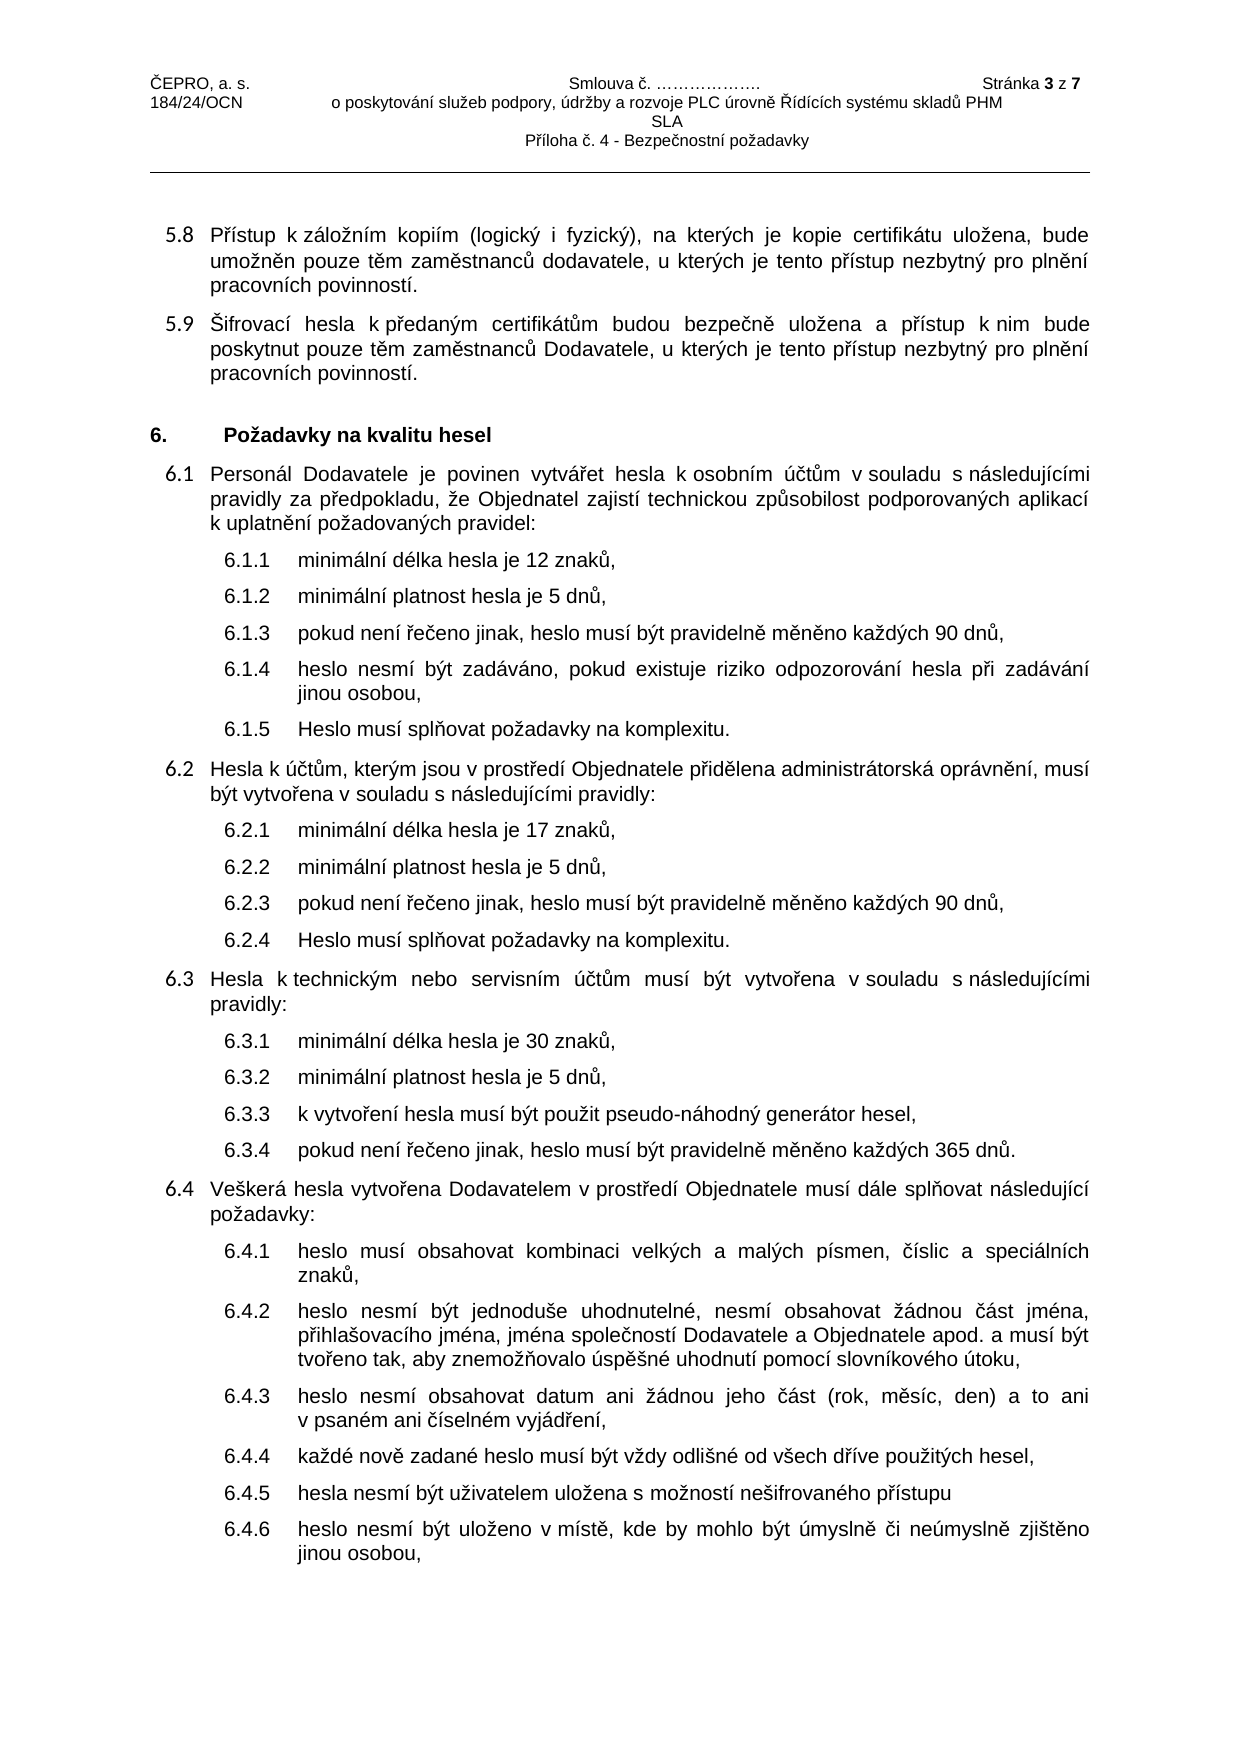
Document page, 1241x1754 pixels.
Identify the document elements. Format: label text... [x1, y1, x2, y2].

list minimální délka hesla je 17 znaků, [224, 818, 1090, 842]
list pokud není řečeno jinak, heslo musí být pravidelně měněno každých 90 dnů, [224, 620, 1090, 644]
list Hesla k účtům, kterým jsou v prostředí Objednatele přidělena administrátorská oprávnění, musí být vytvořena v souladu s následujícími pravidly: [165, 754, 1090, 806]
list Heslo musí splňovat požadavky na komplexitu. [224, 927, 1090, 951]
list pokud není řečeno jinak, heslo musí být pravidelně měněno každých 365 dnů. [224, 1138, 1090, 1162]
list minimální délka hesla je 12 znaků, [224, 547, 1090, 571]
list heslo musí obsahovat kombinaci velkých a malých písmen, číslic a speciálních znaků, [224, 1239, 1090, 1287]
subtitle Požadavky na kvalitu hesel [150, 422, 1090, 446]
list heslo nesmí být uloženo v místě, kde by mohlo být úmyslně či neúmyslně zjištěno jinou osobou, [224, 1517, 1090, 1565]
list k vytvoření hesla musí být použit pseudo-náhodný generátor hesel, [224, 1101, 1090, 1125]
list Heslo musí splňovat požadavky na komplexitu. [224, 717, 1090, 741]
list minimální platnost hesla je 5 dnů, [224, 1065, 1090, 1089]
list pokud není řečeno jinak, heslo musí být pravidelně měněno každých 90 dnů, [224, 891, 1090, 915]
list hesla nesmí být uživatelem uložena s možností nešifrovaného přístupu [224, 1480, 1090, 1504]
list Veškerá hesla vytvořena Dodavatelem v prostředí Objednatele musí dále splňovat následující požadavky: [165, 1174, 1090, 1226]
list Hesla k technickým nebo servisním účtům musí být vytvořena v souladu s následujícími pravidly: [165, 964, 1090, 1016]
list heslo nesmí být zadáváno, pokud existuje riziko odpozorování hesla při zadávání jinou osobou, [224, 657, 1090, 705]
list Přístup k záložním kopiím (logický i fyzický), na kterých je kopie certifikátu uložena, bude umožněn pouze těm zaměstnanců dodavatele, u kterých je tento přístup nezbytný pro plnění pracovních povinností. [165, 221, 1090, 297]
list minimální délka hesla je 30 znaků, [224, 1028, 1090, 1052]
list každé nově zadané heslo musí být vždy odlišné od všech dříve použitých hesel, [224, 1444, 1090, 1468]
list heslo nesmí být jednoduše uhodnutelné, nesmí obsahovat žádnou část jména, přihlašovacího jména, jména společností Dodavatele a Objednatele apod. a musí být tvořeno tak, aby znemožňovalo úspěšné uhodnutí pomocí slovníkového útoku, [224, 1299, 1090, 1371]
list minimální platnost hesla je 5 dnů, [224, 854, 1090, 878]
list minimální platnost hesla je 5 dnů, [224, 584, 1090, 608]
list heslo nesmí obsahovat datum ani žádnou jeho část (rok, měsíc, den) a to ani v psaném ani číselném vyjádření, [224, 1383, 1090, 1431]
list Personál Dodavatele je povinen vytvářet hesla k osobním účtům v souladu s následujícími pravidly za předpokladu, že Objednatel zajistí technickou způsobilost podporovaných aplikací k uplatnění požadovaných pravidel: [165, 459, 1090, 535]
list Šifrovací hesla k předaným certifikátům budou bezpečně uložena a přístup k nim bude poskytnut pouze těm zaměstnanců Dodavatele, u kterých je tento přístup nezbytný pro plnění pracovních povinností. [165, 309, 1090, 385]
